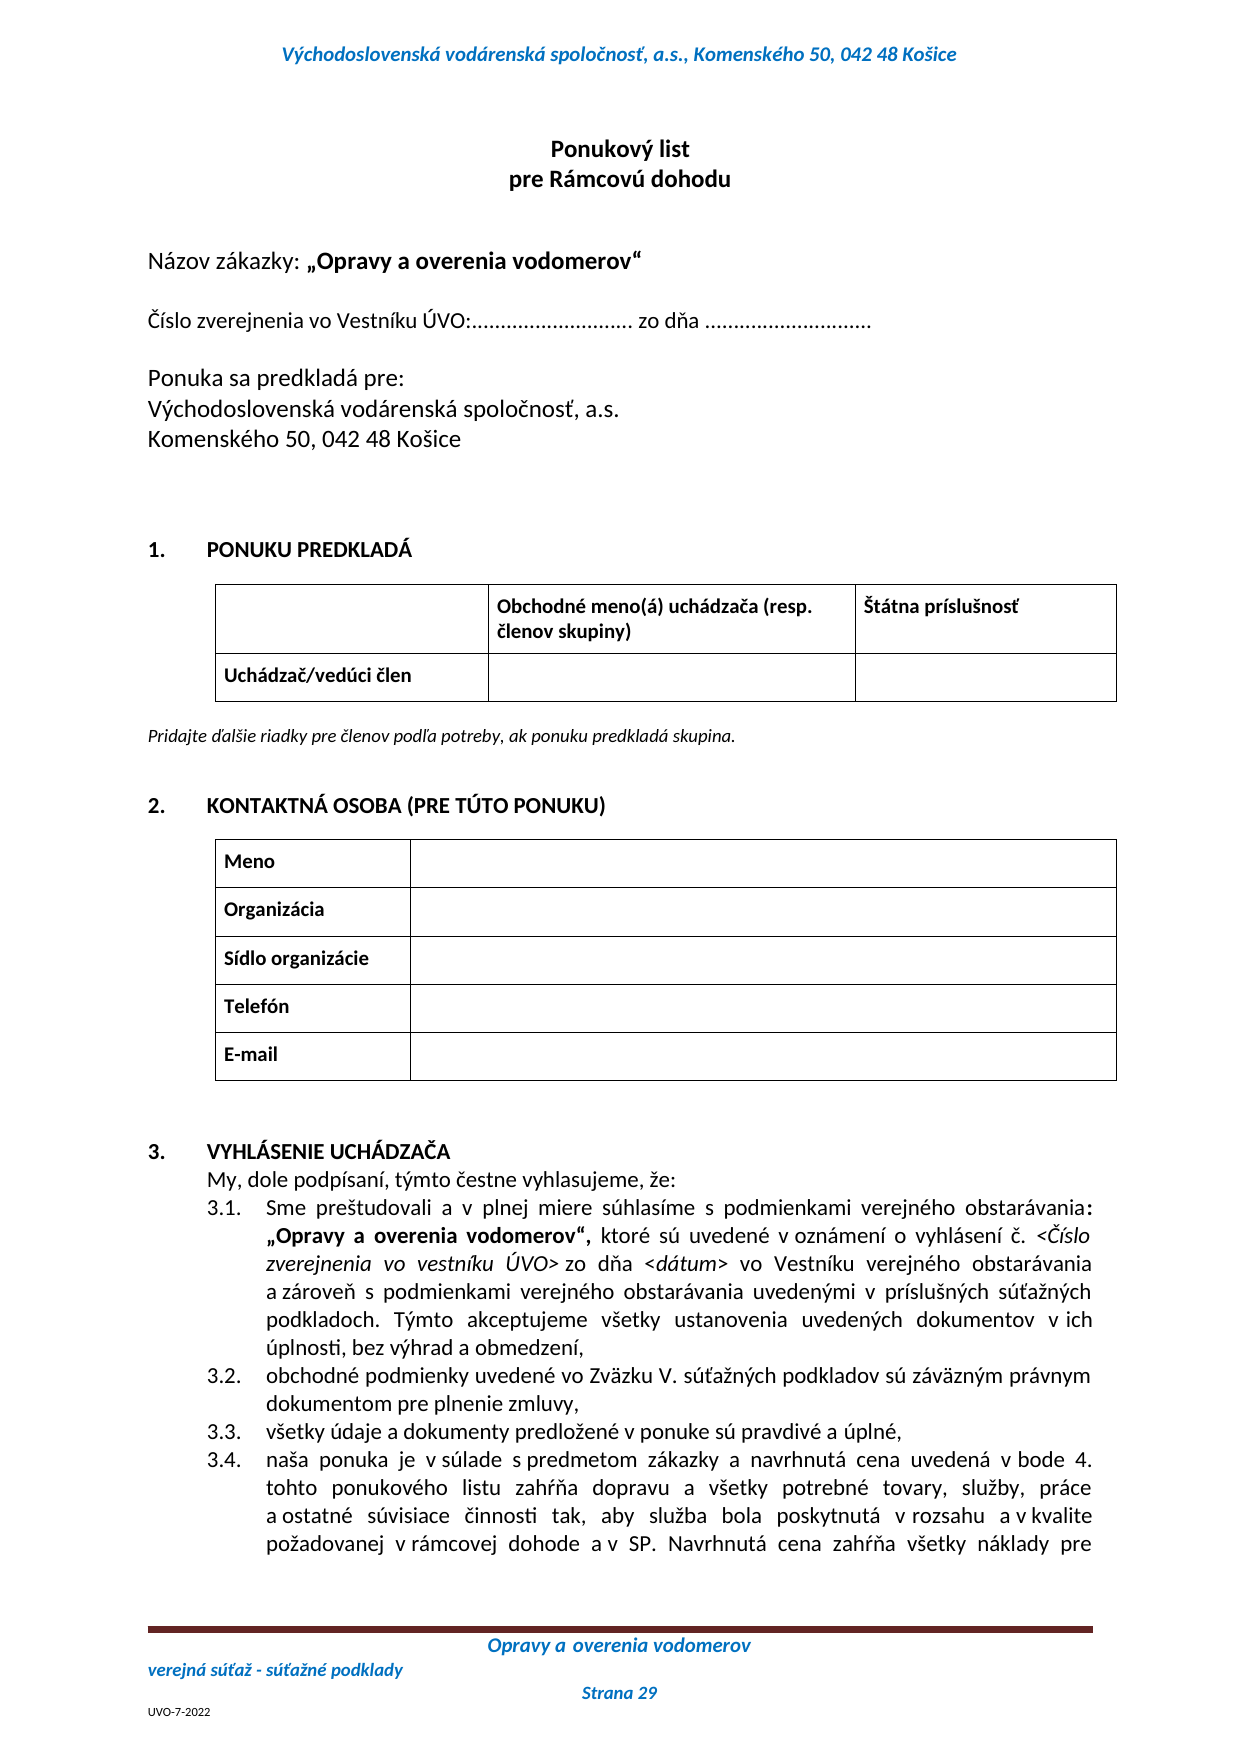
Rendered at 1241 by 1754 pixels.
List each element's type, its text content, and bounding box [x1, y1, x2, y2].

table_cell Sídlo organizácie [216, 937, 410, 984]
table_cell E-mail [216, 1033, 410, 1080]
list vyhlásenie uchádzača [148, 1137, 1093, 1165]
table_cell Organizácia [216, 888, 410, 936]
table_header Meno [216, 840, 410, 887]
text Ponuka sa predkladá pre: [148, 363, 1093, 393]
table_cell [411, 985, 1116, 1032]
list ponuku predkladá [148, 536, 1093, 563]
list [207, 1446, 1093, 1558]
list kontaktná osoba (pre túto ponuku) [148, 791, 1093, 819]
table_cell [856, 654, 1116, 701]
text Číslo zverejnenia vo Vestníku ÚVO:............................ zo dňa ............................. [148, 306, 1093, 334]
subtitle pre Rámcovú dohodu [148, 163, 1093, 194]
text My, dole podpísaní, týmto čestne vyhlasujeme, že: [207, 1165, 1093, 1193]
table_header [411, 840, 1116, 887]
text Východoslovenská vodárenská spoločnosť, a.s. [148, 393, 1093, 424]
table_header [216, 585, 488, 652]
table_cell Telefón [216, 985, 410, 1032]
table_cell [411, 1033, 1116, 1080]
table_cell Uchádzač/vedúci člen [216, 654, 488, 701]
list všetky údaje a dokumenty predložené v ponuke sú pravdivé a úplné, [207, 1417, 1093, 1446]
subtitle Ponukový list [148, 133, 1093, 163]
list obchodné podmienky uvedené vo Zväzku V. súťažných podkladov sú záväzným právnym dokumentom pre plnenie zmluvy, [207, 1361, 1093, 1417]
text Pridajte ďalšie riadky pre členov podľa potreby, ak ponuku predkladá skupina. [148, 724, 1093, 747]
table_cell [411, 937, 1116, 984]
text Komenského 50, 042 48 Košice [148, 424, 1093, 454]
table_cell [489, 654, 855, 701]
text Názov zákazky: „Opravy a overenia vodomerov“ [148, 245, 1093, 275]
table_header Štátna príslušnosť [856, 585, 1116, 652]
list Sme preštudovali a v plnej miere súhlasíme s podmienkami verejného obstarávania: „Opravy a overenia vodomerov“, ktoré sú uvedené v oznámení o vyhlásení č. <Číslo zverejnenia vo vestníku ÚVO> zo dňa <dátum> vo Vestníku verejného obstarávania a zároveň s podmienkami verejného obstarávania uvedenými v príslušných súťažných podkladoch. Týmto akceptujeme všetky ustanovenia uvedených dokumentov v ich úplnosti, bez výhrad a obmedzení, [207, 1193, 1093, 1361]
table_header Obchodné meno(á) uchádzača (resp. členov skupiny) [489, 585, 855, 652]
table_cell [411, 888, 1116, 936]
